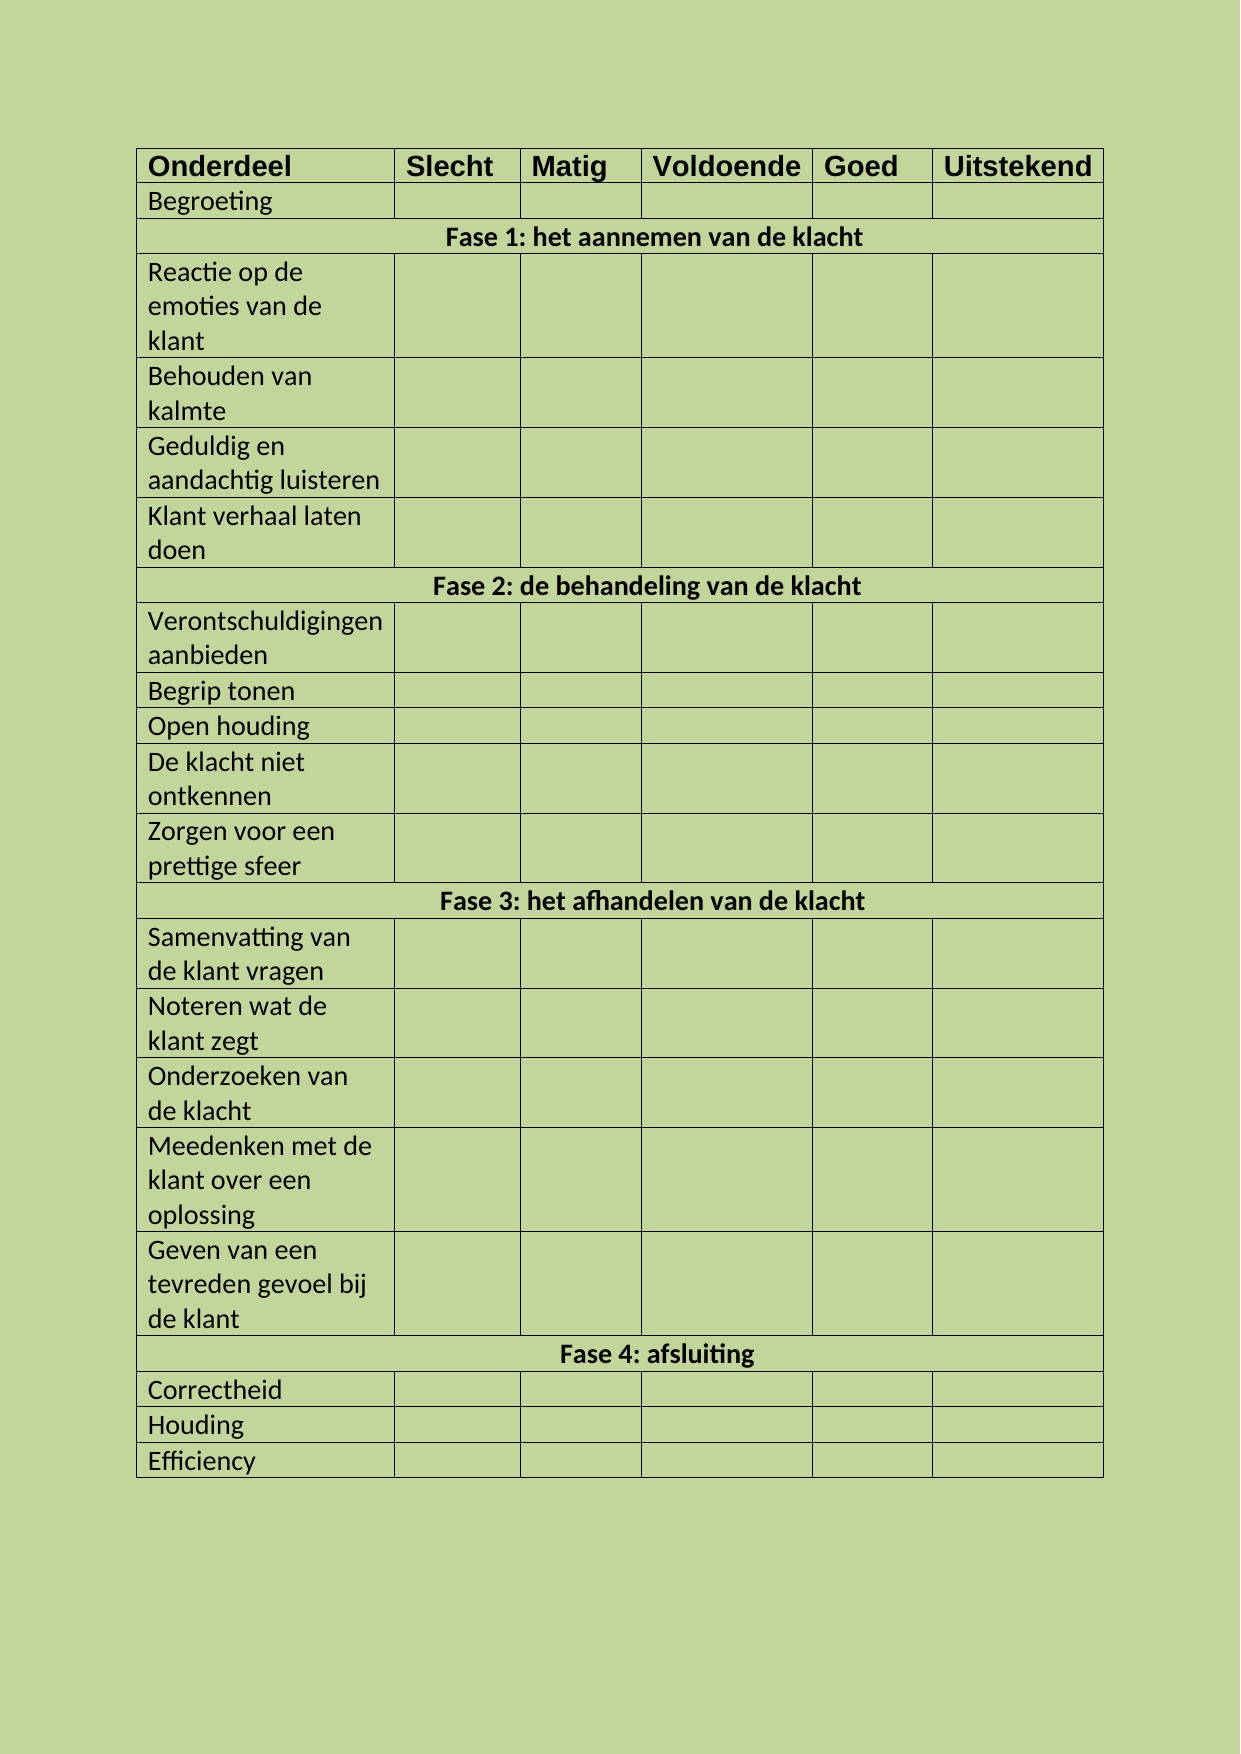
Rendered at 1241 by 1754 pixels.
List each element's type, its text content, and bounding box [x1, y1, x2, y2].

table_cell [642, 1372, 812, 1406]
table_header Goed [813, 149, 932, 182]
table_cell [395, 919, 520, 987]
table_cell Meedenken met de klant over een oplossing [137, 1128, 394, 1231]
table_cell [813, 498, 932, 567]
table_cell [933, 1128, 1103, 1231]
table_cell [642, 183, 812, 218]
table_cell [642, 744, 812, 812]
table_cell [521, 989, 641, 1057]
table_cell [813, 1058, 932, 1127]
table_cell [813, 1443, 932, 1477]
table_cell [933, 1407, 1103, 1442]
table_cell [521, 1372, 641, 1406]
table_cell [813, 1372, 932, 1406]
table_cell [933, 919, 1103, 987]
table_cell [642, 673, 812, 707]
table_cell [395, 1372, 520, 1406]
table_cell [813, 1128, 932, 1231]
table_cell [933, 428, 1103, 497]
table_cell [933, 603, 1103, 672]
table_cell [933, 744, 1103, 812]
table_cell [521, 1058, 641, 1127]
table_cell [395, 1128, 520, 1231]
table_cell Begroeting [137, 183, 394, 218]
table_cell [813, 814, 932, 882]
table_cell [521, 358, 641, 427]
table_cell [395, 603, 520, 672]
table_cell [933, 1372, 1103, 1406]
table_cell [642, 1128, 812, 1231]
table_cell [521, 814, 641, 882]
table_cell [521, 708, 641, 743]
table_cell Begrip tonen [137, 673, 394, 707]
table_cell Geven van een tevreden gevoel bij de klant [137, 1232, 394, 1335]
table_cell [813, 603, 932, 672]
table_cell [933, 358, 1103, 427]
table_cell [395, 1443, 520, 1477]
table_header Matig [521, 149, 641, 182]
table_cell [813, 708, 932, 743]
table_cell [521, 428, 641, 497]
table_header Voldoende [642, 149, 812, 182]
table_cell [933, 1443, 1103, 1477]
table_cell [933, 183, 1103, 218]
table_cell [395, 498, 520, 567]
table_cell [642, 1058, 812, 1127]
table_cell [521, 1128, 641, 1231]
table_cell [395, 673, 520, 707]
table_cell [642, 1443, 812, 1477]
table_cell [395, 358, 520, 427]
table_cell [521, 1232, 641, 1335]
table_cell [521, 498, 641, 567]
table_cell [521, 919, 641, 987]
table_cell Fase 1: het aannemen van de klacht [137, 219, 1103, 253]
table_cell [395, 428, 520, 497]
table_cell [395, 744, 520, 812]
table_cell [642, 428, 812, 497]
table_cell [642, 919, 812, 987]
table_cell Onderzoeken van de klacht [137, 1058, 394, 1127]
table_cell [521, 603, 641, 672]
table_cell [642, 498, 812, 567]
table_cell [813, 673, 932, 707]
table_cell Samenvatting van de klant vragen [137, 919, 394, 987]
table_cell [933, 708, 1103, 743]
table_cell Behouden van kalmte [137, 358, 394, 427]
table_cell [521, 1407, 641, 1442]
table_cell [933, 254, 1103, 357]
table_cell Zorgen voor een prettige sfeer [137, 814, 394, 882]
table_cell Fase 4: afsluiting [137, 1336, 1103, 1371]
table_cell [933, 673, 1103, 707]
table_cell [642, 708, 812, 743]
table_cell Reactie op de emoties van de klant [137, 254, 394, 357]
table_cell [642, 989, 812, 1057]
table_cell Correctheid [137, 1372, 394, 1406]
table_cell Verontschuldigingen aanbieden [137, 603, 394, 672]
table_cell [642, 603, 812, 672]
table_cell [933, 498, 1103, 567]
table_header Slecht [395, 149, 520, 182]
table_cell [521, 673, 641, 707]
table_cell [813, 989, 932, 1057]
table_cell [813, 358, 932, 427]
table_cell [395, 1407, 520, 1442]
table_cell [395, 1232, 520, 1335]
table_cell Open houding [137, 708, 394, 743]
table_cell [933, 989, 1103, 1057]
table_cell Houding [137, 1407, 394, 1442]
table_cell [395, 1058, 520, 1127]
table_cell [521, 254, 641, 357]
table_cell [395, 814, 520, 882]
table_cell [521, 744, 641, 812]
table_cell [521, 1443, 641, 1477]
table_cell [395, 708, 520, 743]
table_header Uitstekend [933, 149, 1103, 182]
table_cell [813, 1407, 932, 1442]
table_cell [813, 919, 932, 987]
table_cell Efficiency [137, 1443, 394, 1477]
table_cell Fase 2: de behandeling van de klacht [137, 568, 1103, 602]
table_cell Noteren wat de klant zegt [137, 989, 394, 1057]
table_cell Fase 3: het afhandelen van de klacht [137, 883, 1103, 918]
table_cell [813, 744, 932, 812]
table_cell [813, 254, 932, 357]
table_cell [813, 183, 932, 218]
table_cell [642, 814, 812, 882]
table_cell [642, 1232, 812, 1335]
table_cell Geduldig en aandachtig luisteren [137, 428, 394, 497]
table_cell [933, 814, 1103, 882]
table_cell [642, 254, 812, 357]
table_cell [521, 183, 641, 218]
table_cell [933, 1058, 1103, 1127]
table_cell [395, 989, 520, 1057]
table_cell [813, 1232, 932, 1335]
table_header Onderdeel [137, 149, 394, 182]
table_cell [395, 254, 520, 357]
table_cell [642, 358, 812, 427]
table_cell De klacht niet ontkennen [137, 744, 394, 812]
table_cell [395, 183, 520, 218]
table_cell [933, 1232, 1103, 1335]
table_cell [813, 428, 932, 497]
table_cell Klant verhaal laten doen [137, 498, 394, 567]
table_cell [642, 1407, 812, 1442]
